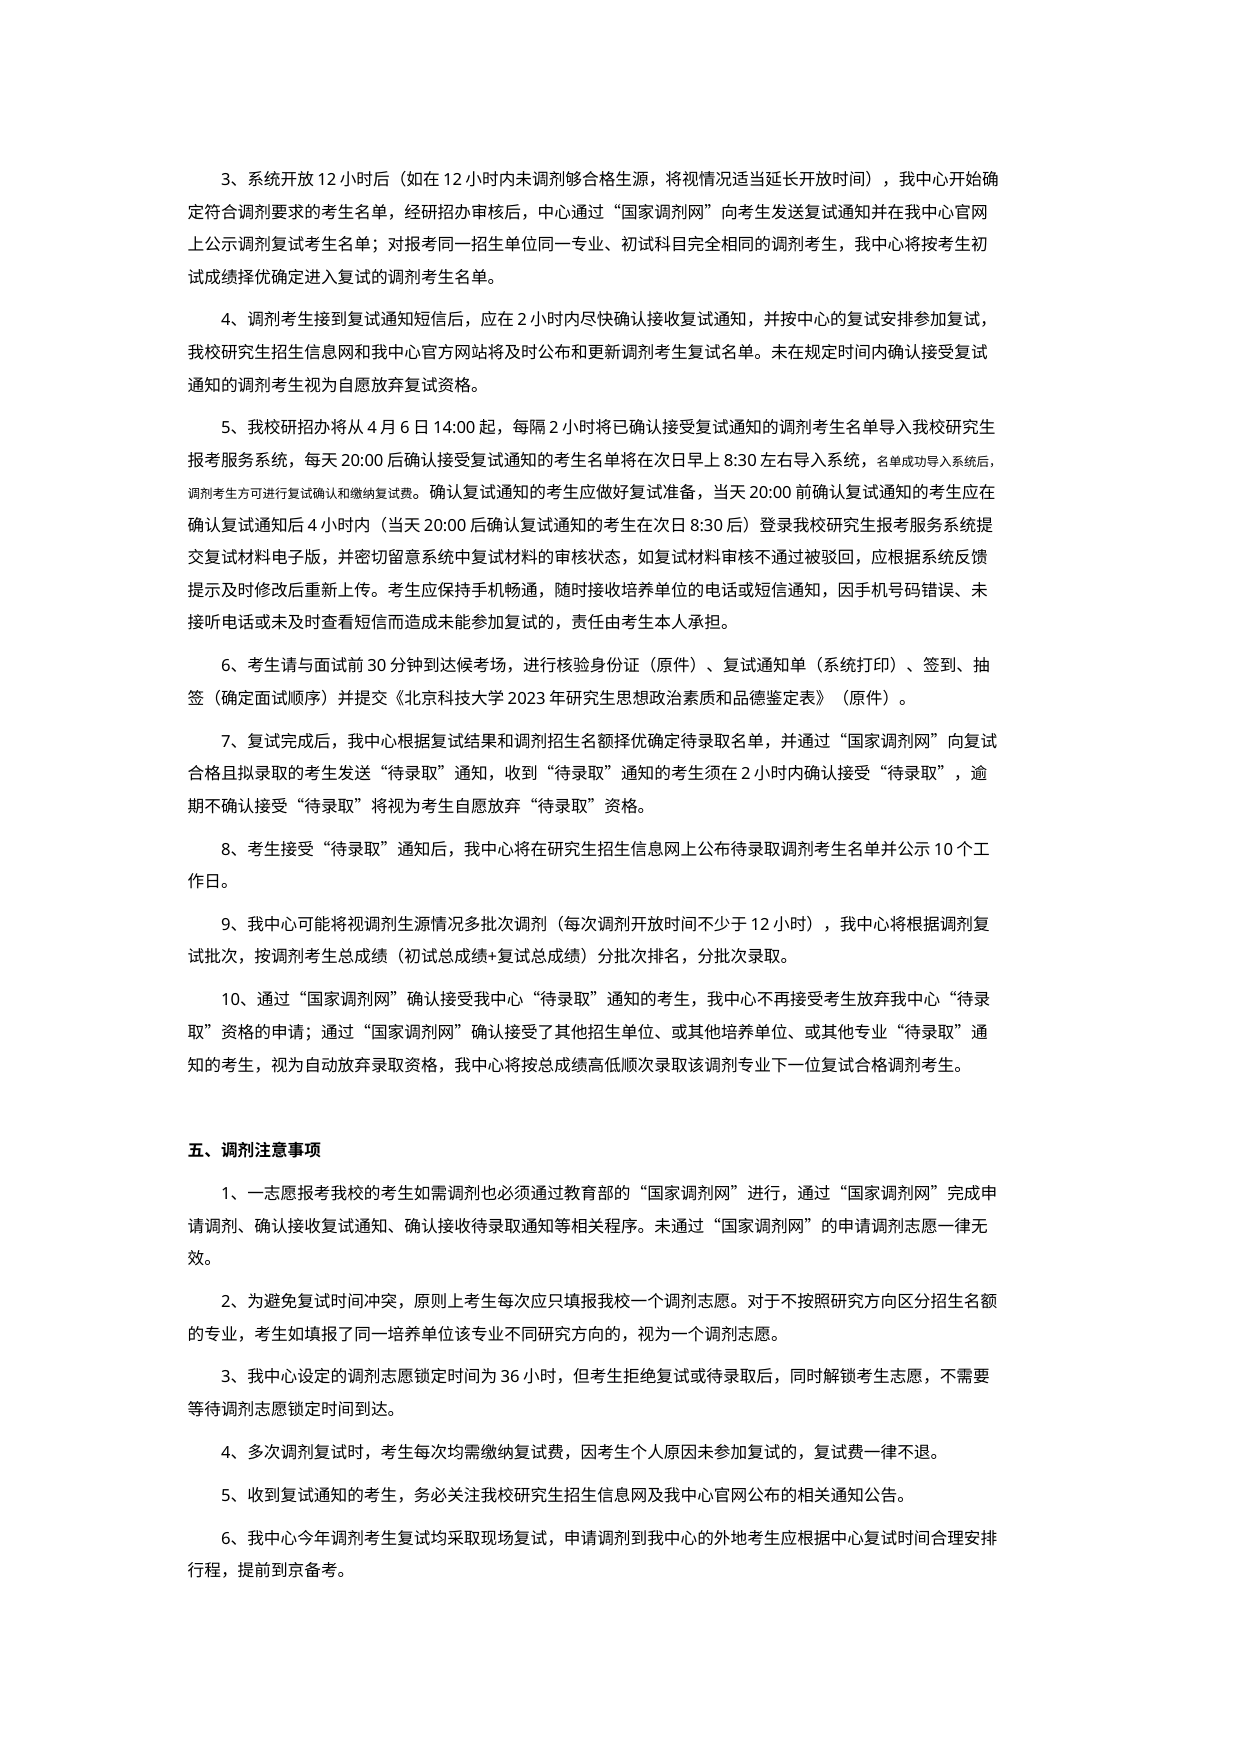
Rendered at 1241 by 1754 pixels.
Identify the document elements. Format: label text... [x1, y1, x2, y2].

text 4、多次调剂复试时，考生每次均需缴纳复试费，因考生个人原因未参加复试的，复试费一律不退。 [187, 1435, 1001, 1467]
text 6、考生请与面试前30分钟到达候考场，进行核验身份证（原件）、复试通知单（系统打印）、签到、抽签（确定面试顺序）并提交《北京科技大学2023年研究生思想政治素质和品德鉴定表》（原件）。 [187, 648, 1001, 713]
text 10、通过“国家调剂网”确认接受我中心“待录取”通知的考生，我中心不再接受考生放弃我中心“待录取”资格的申请；通过“国家调剂网”确认接受了其他招生单位、或其他培养单位、或其他专业“待录取”通知的考生，视为自动放弃录取资格，我中心将按总成绩高低顺次录取该调剂专业下一位复试合格调剂考生。 [187, 982, 1001, 1080]
text 3、我中心设定的调剂志愿锁定时间为36小时，但考生拒绝复试或待录取后，同时解锁考生志愿，不需要等待调剂志愿锁定时间到达。 [187, 1359, 1001, 1424]
text 9、我中心可能将视调剂生源情况多批次调剂（每次调剂开放时间不少于12小时），我中心将根据调剂复试批次，按调剂考生总成绩（初试总成绩+复试总成绩）分批次排名，分批次录取。 [187, 907, 1001, 972]
text 8、考生接受“待录取”通知后，我中心将在研究生招生信息网上公布待录取调剂考生名单并公示10个工作日。 [187, 832, 1001, 897]
text 5、收到复试通知的考生，务必关注我校研究生招生信息网及我中心官网公布的相关通知公告。 [187, 1478, 1001, 1510]
text 5、我校研招办将从4月6日14:00起，每隔2小时将已确认接受复试通知的调剂考生名单导入我校研究生报考服务系统，每天20:00后确认接受复试通知的考生名单将在次日早上8:30左右导入系统，名单成功导入系统后，调剂考生方可进行复试确认和缴纳复试费。确认复试通知的考生应做好复试准备，当天20:00前确认复试通知的考生应在确认复试通知后4小时内（当天20:00后确认复试通知的考生在次日8:30后）登录我校研究生报考服务系统提交复试材料电子版，并密切留意系统中复试材料的审核状态，如复试材料审核不通过被驳回，应根据系统反馈提示及时修改后重新上传。考生应保持手机畅通，随时接收培养单位的电话或短信通知，因手机号码错误、未接听电话或未及时查看短信而造成未能参加复试的，责任由考生本人承担。 [187, 410, 1001, 638]
text 4、调剂考生接到复试通知短信后，应在2小时内尽快确认接收复试通知，并按中心的复试安排参加复试，我校研究生招生信息网和我中心官方网站将及时公布和更新调剂考生复试名单。未在规定时间内确认接受复试通知的调剂考生视为自愿放弃复试资格。 [187, 302, 1001, 400]
text 3、系统开放12小时后（如在12小时内未调剂够合格生源，将视情况适当延长开放时间），我中心开始确定符合调剂要求的考生名单，经研招办审核后，中心通过“国家调剂网”向考生发送复试通知并在我中心官网上公示调剂复试考生名单；对报考同一招生单位同一专业、初试科目完全相同的调剂考生，我中心将按考生初试成绩择优确定进入复试的调剂考生名单。 [187, 162, 1001, 292]
text 6、我中心今年调剂考生复试均采取现场复试，申请调剂到我中心的外地考生应根据中心复试时间合理安排行程，提前到京备考。 [187, 1521, 1001, 1586]
text 7、复试完成后，我中心根据复试结果和调剂招生名额择优确定待录取名单，并通过“国家调剂网”向复试合格且拟录取的考生发送“待录取”通知，收到“待录取”通知的考生须在2小时内确认接受“待录取”，逾期不确认接受“待录取”将视为考生自愿放弃“待录取”资格。 [187, 724, 1001, 821]
text 五、调剂注意事项 [187, 1133, 1001, 1166]
text 2、为避免复试时间冲突，原则上考生每次应只填报我校一个调剂志愿。对于不按照研究方向区分招生名额的专业，考生如填报了同一培养单位该专业不同研究方向的，视为一个调剂志愿。 [187, 1284, 1001, 1349]
text 1、一志愿报考我校的考生如需调剂也必须通过教育部的“国家调剂网”进行，通过“国家调剂网”完成申请调剂、确认接收复试通知、确认接收待录取通知等相关程序。未通过“国家调剂网”的申请调剂志愿一律无效。 [187, 1176, 1001, 1274]
